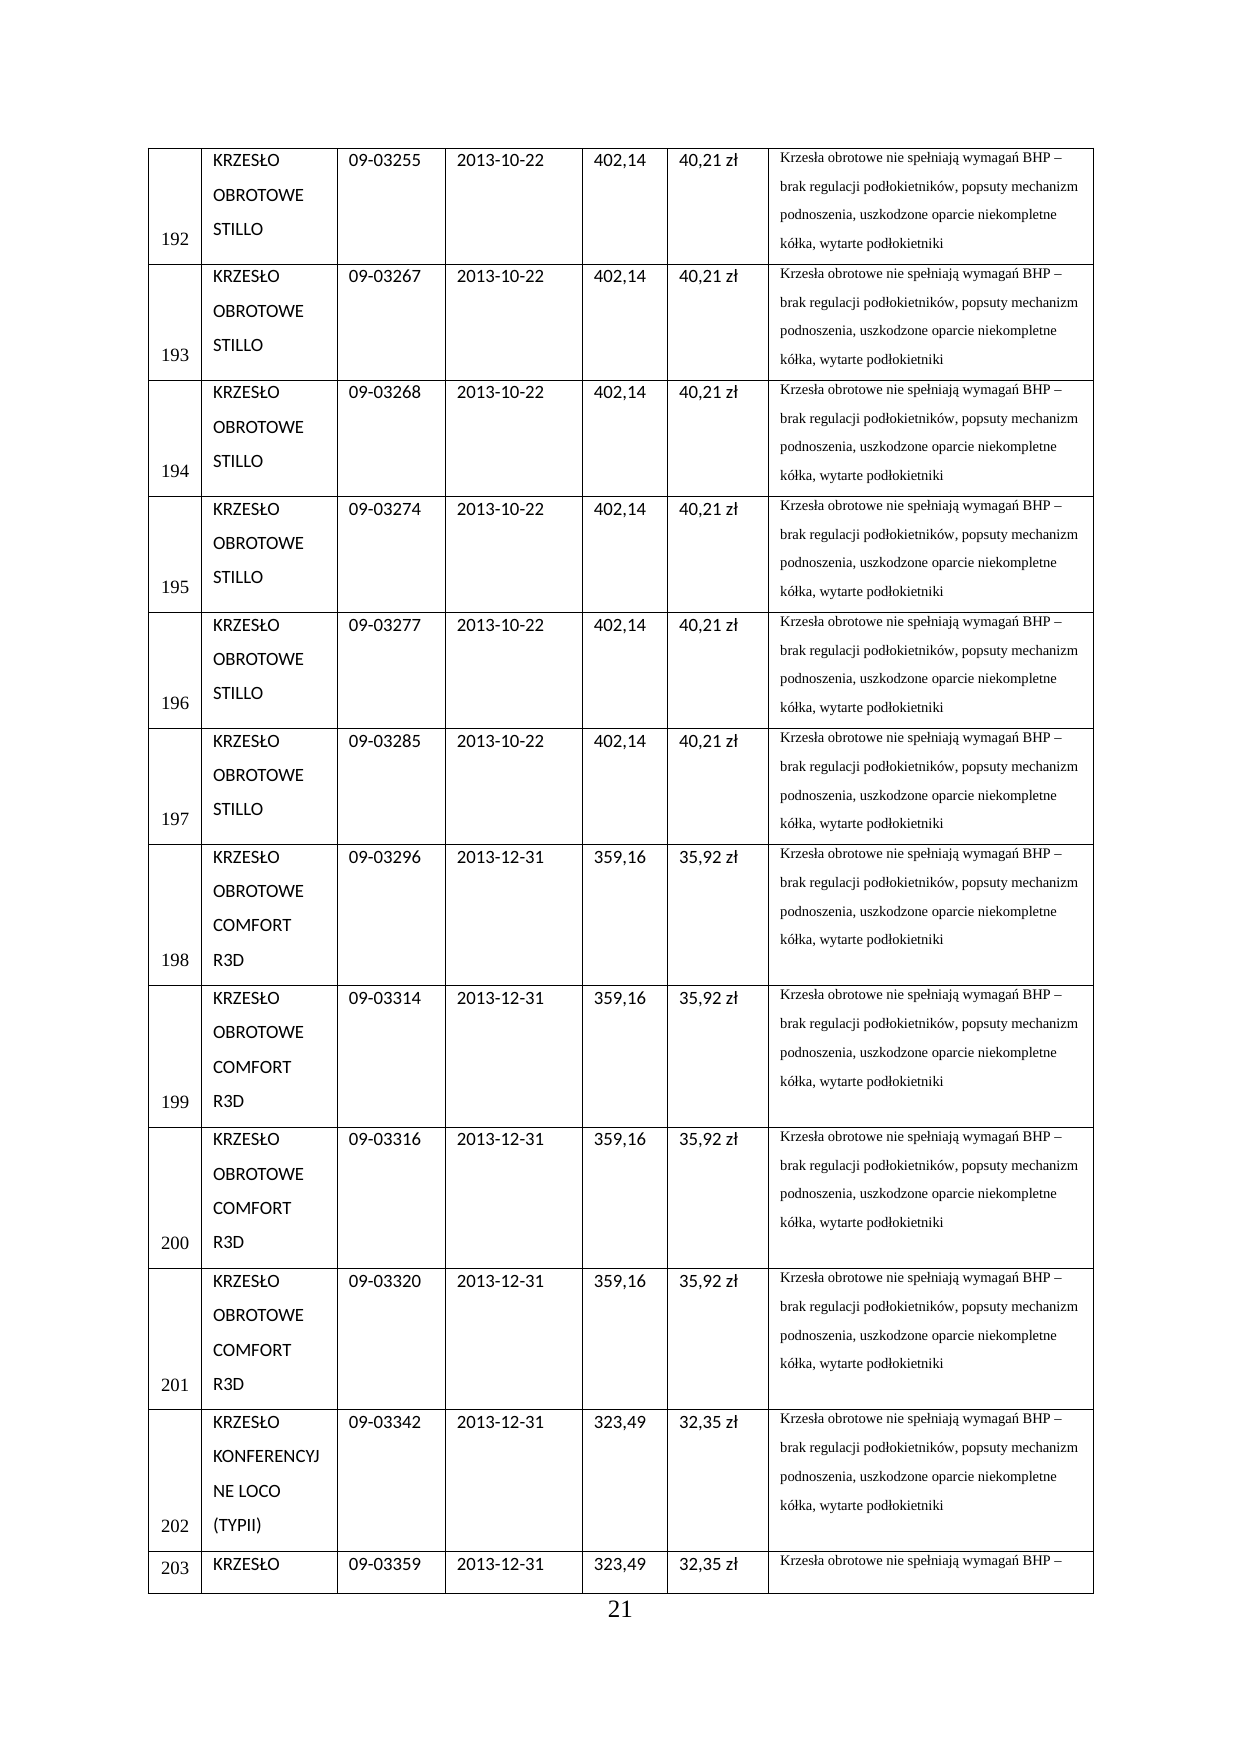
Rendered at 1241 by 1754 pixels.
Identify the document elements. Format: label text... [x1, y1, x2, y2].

table_cell 198 [149, 845, 201, 985]
table_cell 194 [149, 381, 201, 496]
table_cell 09-03277 [338, 613, 445, 728]
table_cell 09-03320 [338, 1269, 445, 1409]
table_cell 402,14 [583, 613, 667, 728]
table_cell 2013-12-31 [446, 1269, 582, 1409]
table_cell 09-03274 [338, 497, 445, 612]
table_cell KRZESŁO OBROTOWE COMFORT R3D [202, 1128, 337, 1268]
table_cell 09-03314 [338, 986, 445, 1127]
table_cell KRZESŁO OBROTOWE STILLO [202, 381, 337, 496]
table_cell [202, 1552, 337, 1593]
table_cell 09-03359 [338, 1552, 445, 1593]
table_cell 32,35 zł [668, 1552, 768, 1593]
table_cell 202 [149, 1410, 201, 1551]
table_cell 09-03296 [338, 845, 445, 985]
table_cell 2013-12-31 [446, 1128, 582, 1268]
table_cell 200 [149, 1128, 201, 1268]
table_cell 402,14 [583, 265, 667, 380]
table_cell 09-03267 [338, 265, 445, 380]
table_cell 402,14 [583, 497, 667, 612]
table_cell 359,16 [583, 1269, 667, 1409]
table_cell KRZESŁO OBROTOWE COMFORT R3D [202, 845, 337, 985]
table_cell 09-03342 [338, 1410, 445, 1551]
table_cell 2013-12-31 [446, 845, 582, 985]
table_cell 359,16 [583, 845, 667, 985]
table_cell 35,92 zł [668, 1128, 768, 1268]
table_cell 40,21 zł [668, 149, 768, 264]
table_cell 09-03316 [338, 1128, 445, 1268]
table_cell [769, 1552, 1093, 1593]
table_cell 323,49 [583, 1410, 667, 1551]
table_cell 09-03268 [338, 381, 445, 496]
table_cell 196 [149, 613, 201, 728]
table_cell 40,21 zł [668, 265, 768, 380]
table_cell KRZESŁO KONFERENCYJNE LOCO (TYPII) [202, 1410, 337, 1551]
table_cell 35,92 zł [668, 845, 768, 985]
table_cell 195 [149, 497, 201, 612]
table_cell KRZESŁO OBROTOWE STILLO [202, 729, 337, 844]
table_cell 402,14 [583, 149, 667, 264]
table_cell KRZESŁO OBROTOWE STILLO [202, 497, 337, 612]
table_cell 2013-10-22 [446, 265, 582, 380]
table_cell 359,16 [583, 1128, 667, 1268]
table_cell 197 [149, 729, 201, 844]
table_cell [769, 149, 1093, 264]
table_cell 2013-12-31 [446, 986, 582, 1127]
table_cell 2013-10-22 [446, 729, 582, 844]
table_cell 192 [149, 149, 201, 264]
table_cell KRZESŁO OBROTOWE COMFORT R3D [202, 986, 337, 1127]
table_cell 323,49 [583, 1552, 667, 1593]
table_cell 2013-10-22 [446, 381, 582, 496]
table_cell 2013-10-22 [446, 613, 582, 728]
table_cell KRZESŁO OBROTOWE STILLO [202, 613, 337, 728]
table_cell 2013-10-22 [446, 149, 582, 264]
table_cell 09-03285 [338, 729, 445, 844]
table_cell 40,21 zł [668, 613, 768, 728]
table_cell 35,92 zł [668, 986, 768, 1127]
table_cell 2013-10-22 [446, 497, 582, 612]
table_cell 2013-12-31 [446, 1410, 582, 1551]
table_cell 40,21 zł [668, 381, 768, 496]
table_cell 203 [149, 1552, 201, 1593]
table_cell 199 [149, 986, 201, 1127]
table_cell 35,92 zł [668, 1269, 768, 1409]
table_cell 402,14 [583, 729, 667, 844]
table_cell 2013-12-31 [446, 1552, 582, 1593]
table_cell 40,21 zł [668, 729, 768, 844]
table_cell 09-03255 [338, 149, 445, 264]
table_cell 402,14 [583, 381, 667, 496]
table_cell 193 [149, 265, 201, 380]
table_cell KRZESŁO OBROTOWE COMFORT R3D [202, 1269, 337, 1409]
table_cell 32,35 zł [668, 1410, 768, 1551]
table_cell 40,21 zł [668, 497, 768, 612]
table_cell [202, 149, 337, 264]
table_cell KRZESŁO OBROTOWE STILLO [202, 265, 337, 380]
table_cell 201 [149, 1269, 201, 1409]
table_cell 359,16 [583, 986, 667, 1127]
